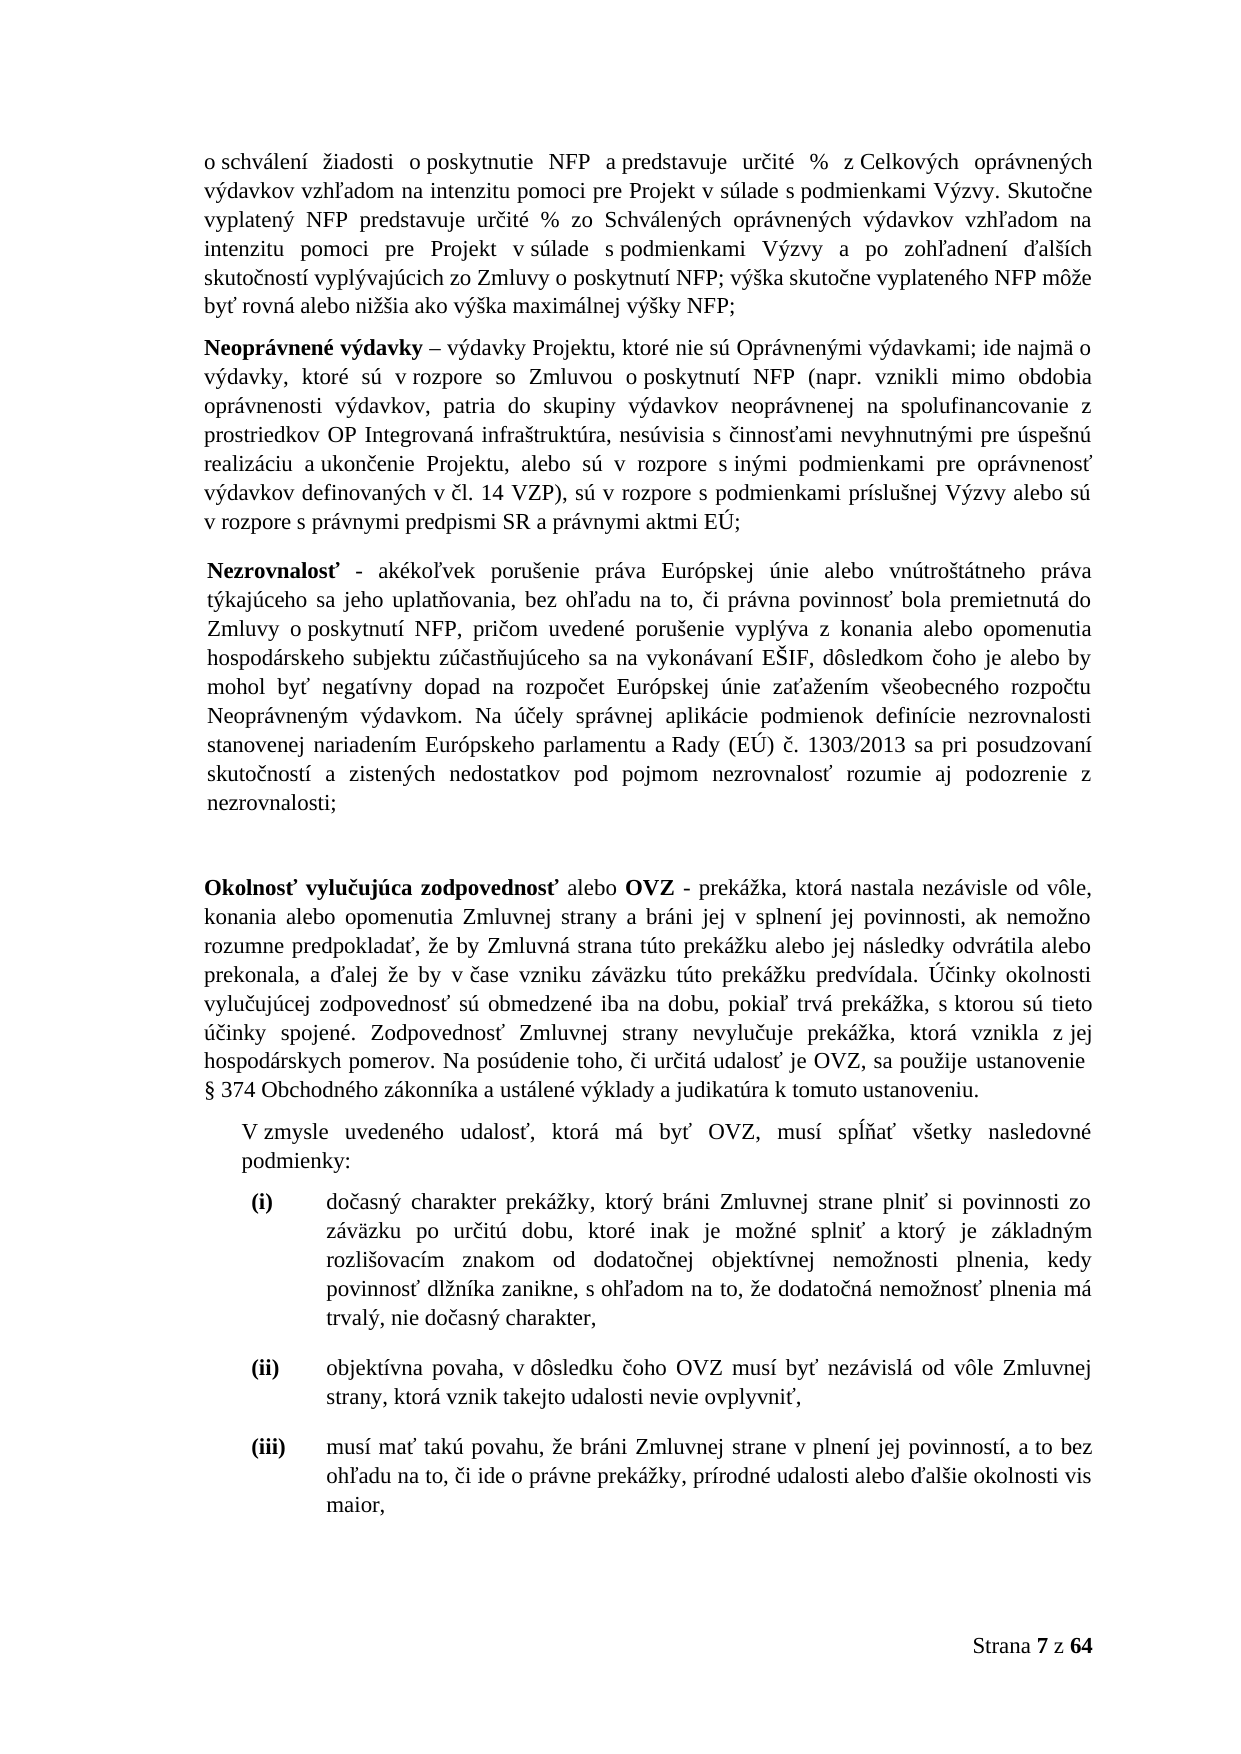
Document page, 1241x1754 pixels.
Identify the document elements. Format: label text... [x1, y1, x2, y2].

list musí mať takú povahu, že bráni Zmluvnej strane v plnení jej povinností, a to bez ohľadu na to, či ide o právne prekážky, prírodné udalosti alebo ďalšie okolnosti vis maior, [251, 1433, 1092, 1517]
list objektívna povaha, v dôsledku čoho OVZ musí byť nezávislá od vôle Zmluvnej strany, ktorá vznik takejto udalosti nevie ovplyvniť, [251, 1354, 1092, 1409]
text Okolnosť vylučujúca zodpovednosť alebo OVZ - prekážka, ktorá nastala nezávisle od vôle, konania alebo opomenutia Zmluvnej strany a bráni jej v splnení jej povinnosti, ak nemožno rozumne predpokladať, že by Zmluvná strana túto prekážku alebo jej následky odvrátila alebo prekonala, a ďalej že by v čase vzniku záväzku túto prekážku predvídala. Účinky okolnosti vylučujúcej zodpovednosť sú obmedzené iba na dobu, pokiaľ trvá prekážka, s ktorou sú tieto účinky spojené. Zodpovednosť Zmluvnej strany nevylučuje prekážka, ktorá vznikla z jej hospodárskych pomerov. Na posúdenie toho, či určitá udalosť je OVZ, sa použije ustanovenie § 374 Obchodného zákonníka a ustálené výklady a judikatúra k tomuto ustanoveniu. [204, 874, 1092, 1103]
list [204, 148, 1092, 319]
text V zmysle uvedeného udalosť, ktorá má byť OVZ, musí spĺňať všetky nasledovné podmienky: [241, 1118, 1092, 1173]
list dočasný charakter prekážky, ktorý bráni Zmluvnej strane plniť si povinnosti zo záväzku po určitú dobu, ktoré inak je možné splniť a ktorý je základným rozlišovacím znakom od dodatočnej objektívnej nemožnosti plnenia, kedy povinnosť dlžníka zanikne, s ohľadom na to, že dodatočná nemožnosť plnenia má trvalý, nie dočasný charakter, [251, 1188, 1092, 1331]
list Nezrovnalosť - akékoľvek porušenie práva Európskej únie alebo vnútroštátneho práva týkajúceho sa jeho uplatňovania, bez ohľadu na to, či právna povinnosť bola premietnutá do Zmluvy o poskytnutí NFP, pričom uvedené porušenie vyplýva z konania alebo opomenutia hospodárskeho subjektu zúčastňujúceho sa na vykonávaní EŠIF, dôsledkom čoho je alebo by mohol byť negatívny dopad na rozpočet Európskej únie zaťažením všeobecného rozpočtu Neoprávneným výdavkom. Na účely správnej aplikácie podmienok definície nezrovnalosti stanovenej nariadením Európskeho parlamentu a Rady (EÚ) č. 1303/2013 sa pri posudzovaní skutočností a zistených nedostatkov pod pojmom nezrovnalosť rozumie aj podozrenie z nezrovnalosti; [207, 557, 1092, 816]
text Neoprávnené výdavky – výdavky Projektu, ktoré nie sú Oprávnenými výdavkami; ide najmä o výdavky, ktoré sú v rozpore so Zmluvou o poskytnutí NFP (napr. vznikli mimo obdobia oprávnenosti výdavkov, patria do skupiny výdavkov neoprávnenej na spolufinancovanie z prostriedkov OP Integrovaná infraštruktúra, nesúvisia s činnosťami nevyhnutnými pre úspešnú realizáciu a ukončenie Projektu, alebo sú v rozpore s inými podmienkami pre oprávnenosť výdavkov definovaných v čl. 14 VZP), sú v rozpore s podmienkami príslušnej Výzvy alebo sú v rozpore s právnymi predpismi SR a právnymi aktmi EÚ; [204, 334, 1092, 534]
